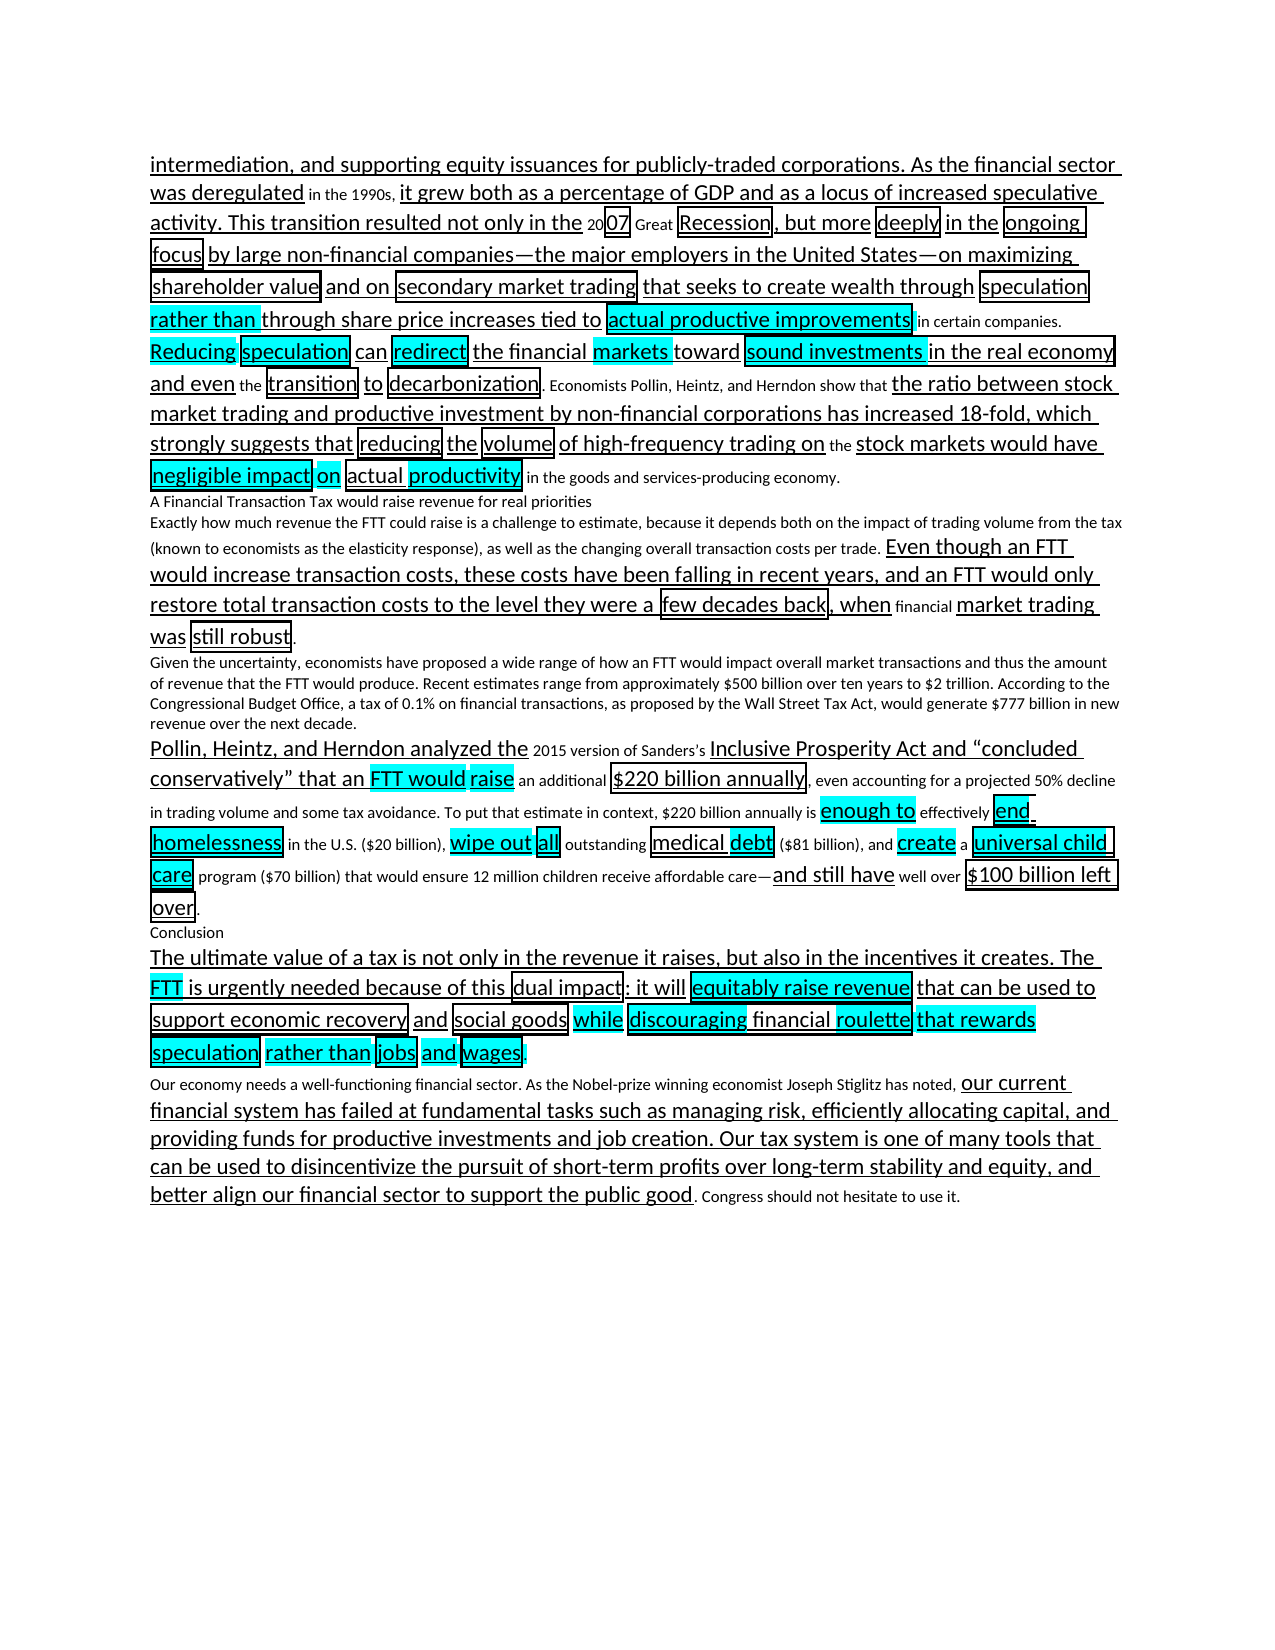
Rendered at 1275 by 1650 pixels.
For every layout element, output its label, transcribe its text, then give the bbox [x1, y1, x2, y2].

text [150, 150, 1125, 335]
text Given the uncertainty, economists have proposed a wide range of how an FTT would impact overall market transactions and thus the amount of revenue that the FTT would produce. Recent estimates range from approximately $500 billion over ten years to $2 trillion. According to the Congressional Budget Office, a tax of 0.1% on financial transactions, as proposed by the Wall Street Tax Act, would generate $777 billion in new revenue over the next decade. [150, 653, 1125, 734]
text Conclusion [150, 923, 1125, 943]
text Our economy needs a well-functioning financial sector. As the Nobel-prize winning economist Joseph Stiglitz has noted, our current financial system has failed at fundamental tasks such as managing risk, efficiently allocating capital, and providing funds for productive investments and job creation. Our tax system is one of many tools that can be used to disincentivize the pursuit of short-term profits over long-term stability and equity, and better align our financial sector to support the public good. Congress should not hesitate to use it. [150, 1068, 1125, 1208]
text A Financial Transaction Tax would raise revenue for real priorities [150, 492, 1125, 512]
text Reducing speculation can redirect the financial markets toward sound investments in the real economy and even the transition to decarbonization. Economists Pollin, Heintz, and Herndon show that the ratio between stock market trading and productive investment by non-financial corporations has increased 18-fold, which strongly suggests that reducing the volume of high-frequency trading on the stock markets would have negligible impact on actual productivity in the goods and services-producing economy. [150, 335, 1125, 492]
text The ultimate value of a tax is not only in the revenue it raises, but also in the incentives it creates. The FTT is urgently needed because of this dual impact: it will equitably raise revenue that can be used to support economic recovery and social goods while discouraging financial roulette that rewards speculation rather than jobs and wages. [150, 943, 1125, 1068]
text Exactly how much revenue the FTT could raise is a challenge to estimate, because it depends both on the impact of trading volume from the tax (known to economists as the elasticity response), as well as the changing overall transaction costs per trade. Even though an FTT would increase transaction costs, these costs have been falling in recent years, and an FTT would only restore total transaction costs to the level they were a few decades back, when financial market trading was still robust. [150, 512, 1125, 653]
text Pollin, Heintz, and Herndon analyzed the 2015 version of Sanders’s Inclusive Prosperity Act and “concluded conservatively” that an FTT would raise an additional $220 billion annually, even accounting for a projected 50% decline in trading volume and some tax avoidance. To put that estimate in context, $220 billion annually is enough to effectively end homelessness in the U.S. ($20 billion), wipe out all outstanding medical debt ($81 billion), and create a universal child care program ($70 billion) that would ensure 12 million children receive affordable care—and still have well over $100 billion left over. [150, 734, 1125, 923]
